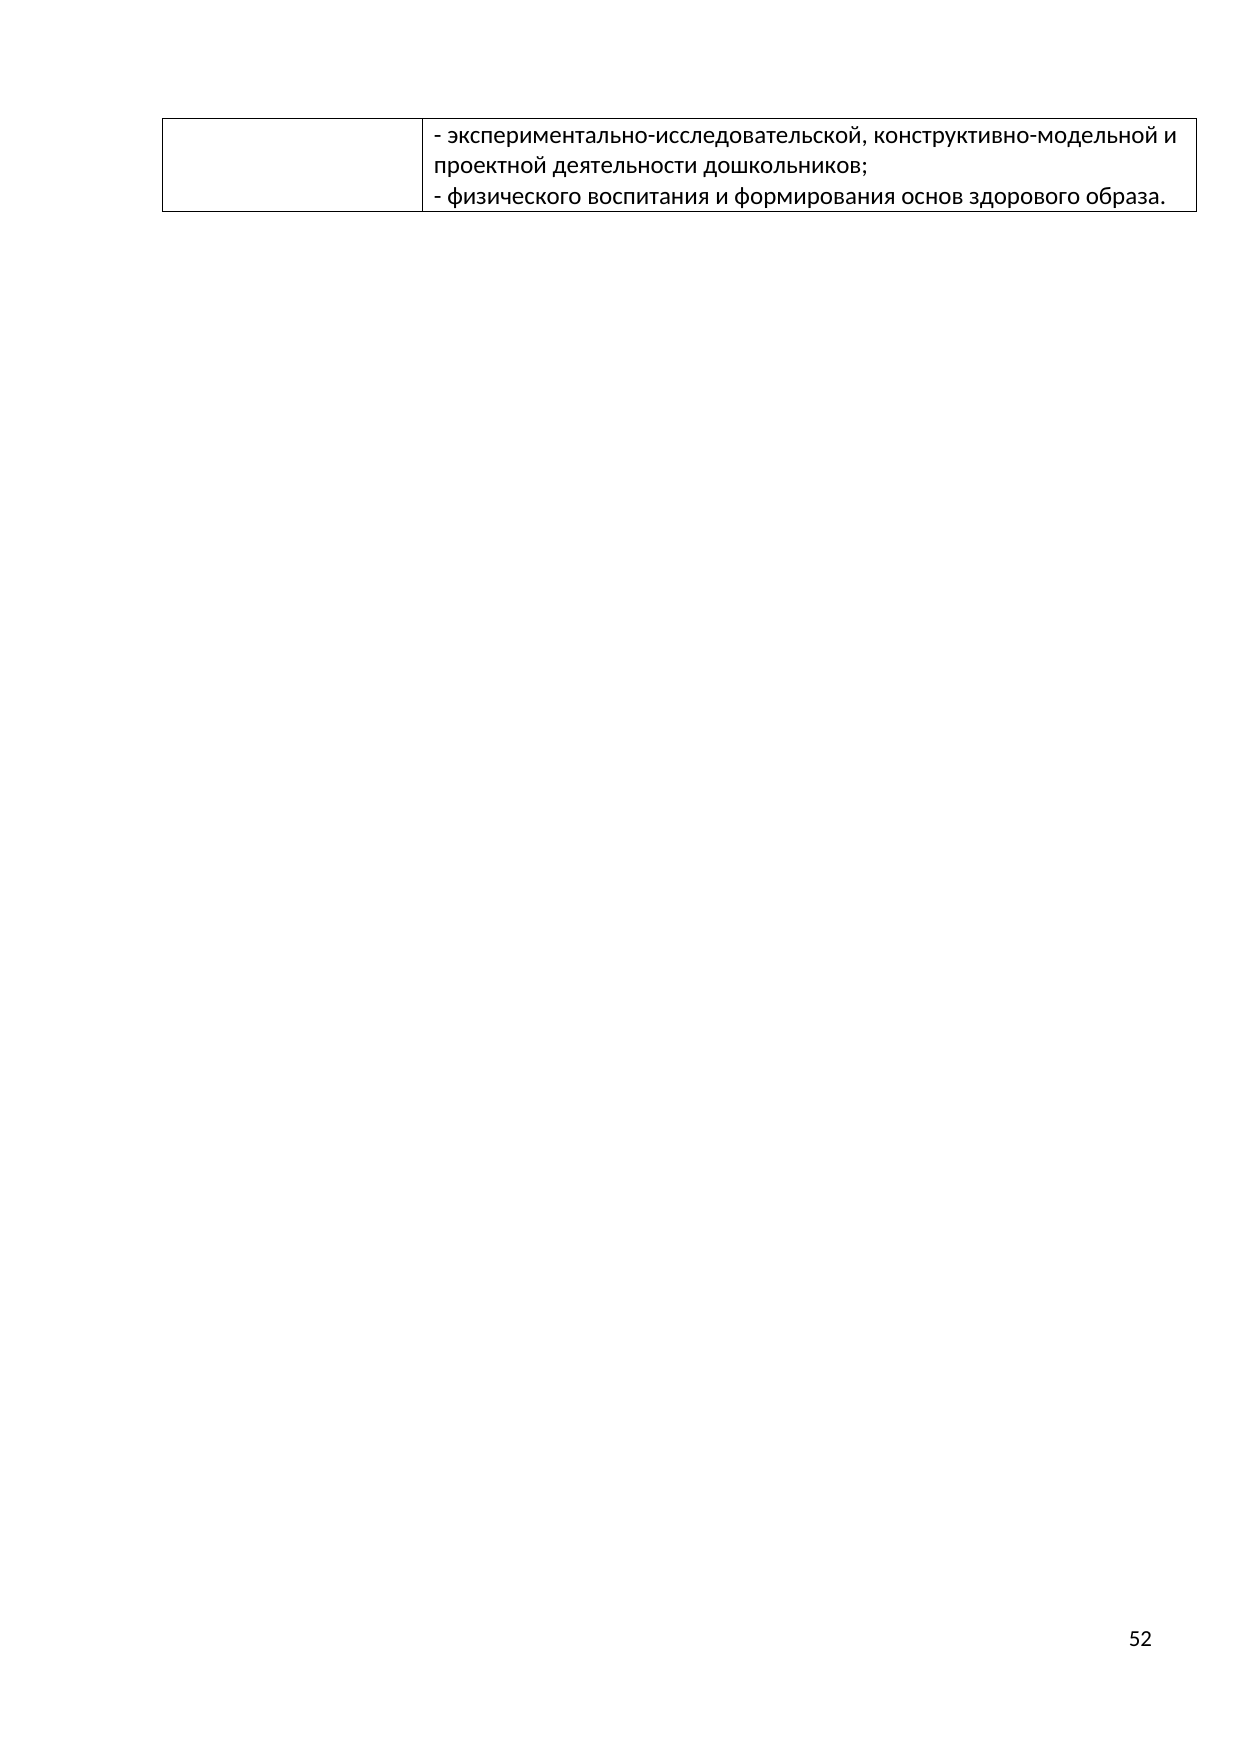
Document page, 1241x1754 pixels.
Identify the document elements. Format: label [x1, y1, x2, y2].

table_cell [163, 119, 422, 211]
table_cell [423, 119, 1196, 211]
